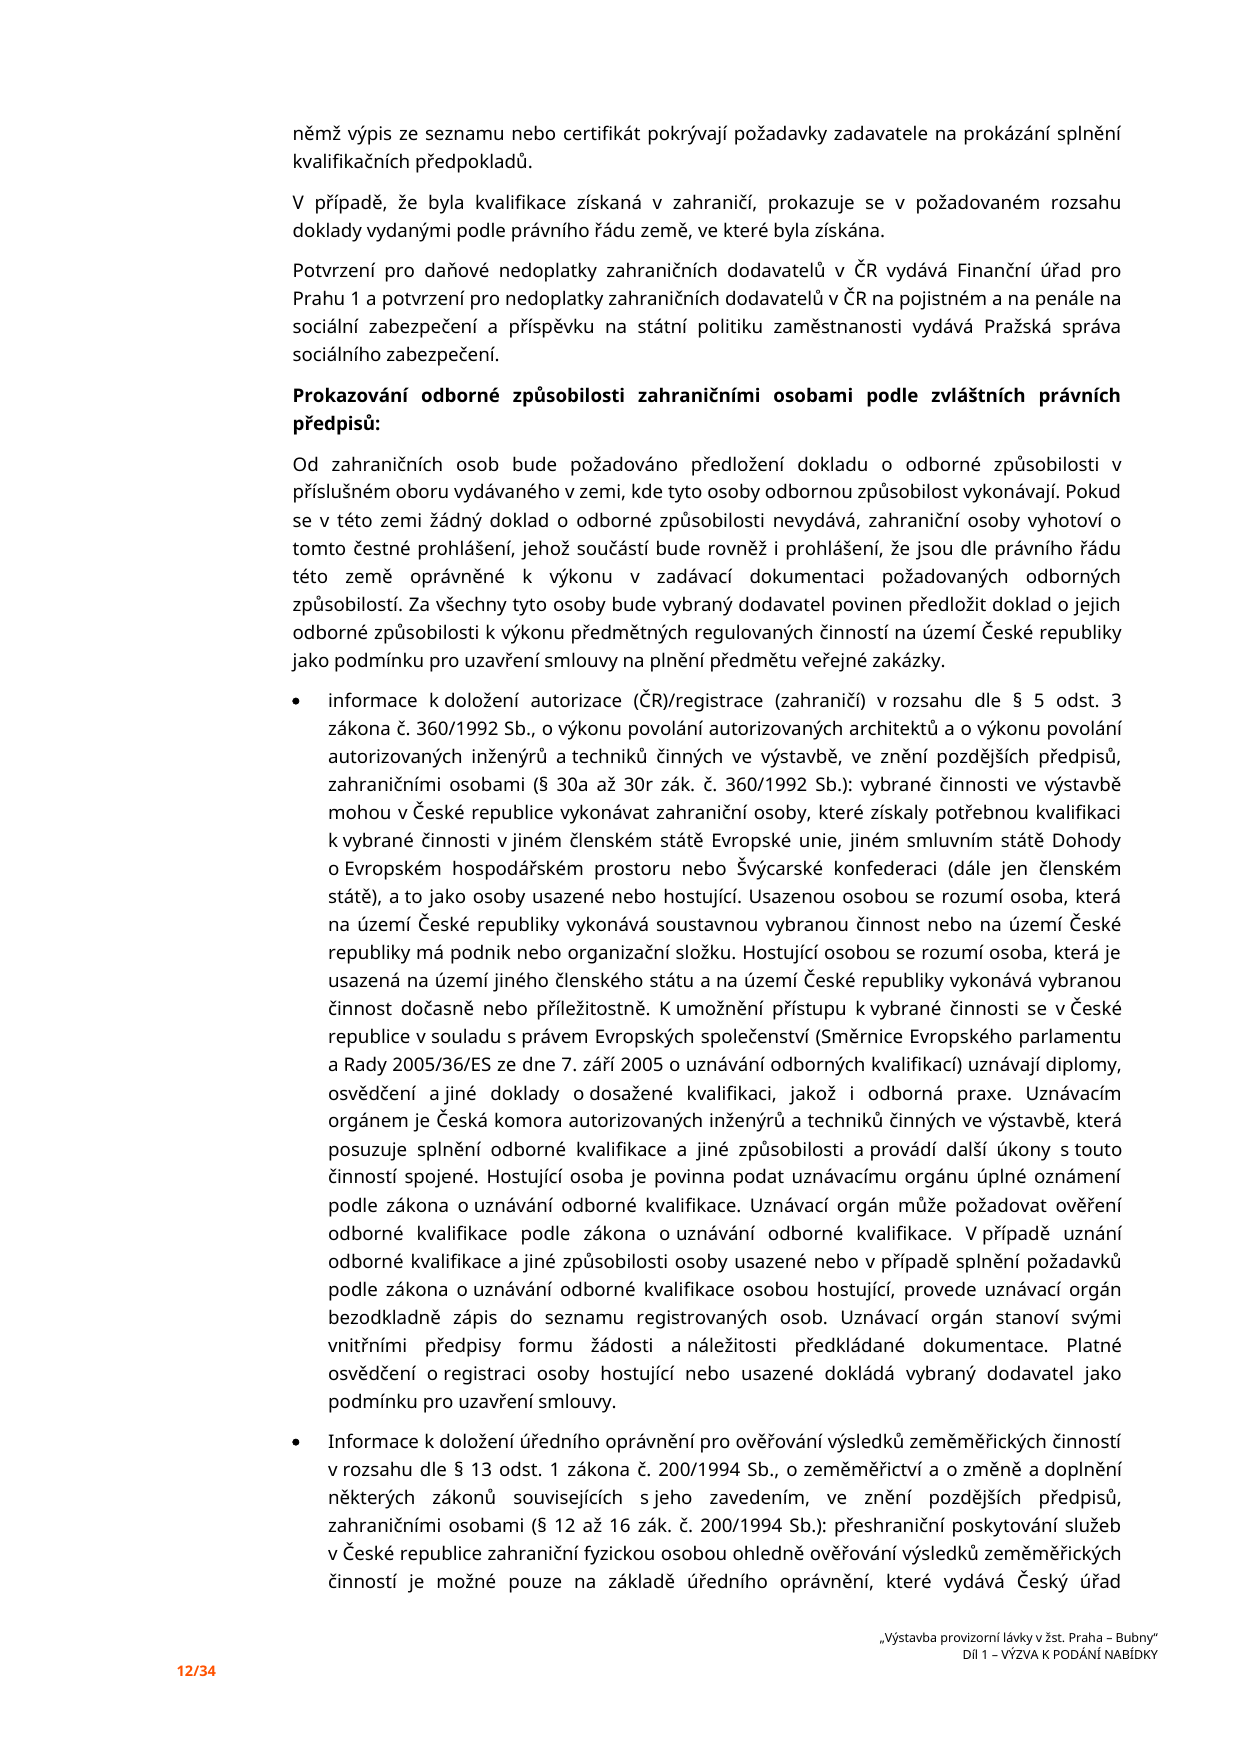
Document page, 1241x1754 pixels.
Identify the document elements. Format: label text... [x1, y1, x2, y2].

text V případě, že byla kvalifikace získaná v zahraničí, prokazuje se v požadovaném rozsahu doklady vydanými podle právního řádu země, ve které byla získána. [292, 189, 1122, 243]
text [292, 1428, 1122, 1594]
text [292, 121, 1122, 174]
text Od zahraničních osob bude požadováno předložení dokladu o odborné způsobilosti v příslušném oboru vydávaného v zemi, kde tyto osoby odbornou způsobilost vykonávají. Pokud se v této zemi žádný doklad o odborné způsobilosti nevydává, zahraniční osoby vyhotoví o tomto čestné prohlášení, jehož součástí bude rovněž i prohlášení, že jsou dle právního řádu této země oprávněné k výkonu v zadávací dokumentaci požadovaných odborných způsobilostí. Za všechny tyto osoby bude vybraný dodavatel povinen předložit doklad o jejich odborné způsobilosti k výkonu předmětných regulovaných činností na území České republiky jako podmínku pro uzavření smlouvy na plnění předmětu veřejné zakázky. [292, 451, 1122, 672]
text Potvrzení pro daňové nedoplatky zahraničních dodavatelů v ČR vydává Finanční úřad pro Prahu 1 a potvrzení pro nedoplatky zahraničních dodavatelů v ČR na pojistném a na penále na sociální zabezpečení a příspěvku na státní politiku zaměstnanosti vydává Pražská správa sociálního zabezpečení. [292, 258, 1122, 367]
text informace k doložení autorizace (ČR)/registrace (zahraničí) v rozsahu dle § 5 odst. 3 zákona č. 360/1992 Sb., o výkonu povolání autorizovaných architektů a o výkonu povolání autorizovaných inženýrů a techniků činných ve výstavbě, ve znění pozdějších předpisů, zahraničními osobami (§ 30a až 30r zák. č. 360/1992 Sb.): vybrané činnosti ve výstavbě mohou v České republice vykonávat zahraniční osoby, které získaly potřebnou kvalifikaci k vybrané činnosti v jiném členském státě Evropské unie, jiném smluvním státě Dohody o Evropském hospodářském prostoru nebo Švýcarské konfederaci (dále jen členském státě), a to jako osoby usazené nebo hostující. Usazenou osobou se rozumí osoba, která na území České republiky vykonává soustavnou vybranou činnost nebo na území České republiky má podnik nebo organizační složku. Hostující osobou se rozumí osoba, která je usazená na území jiného členského státu a na území České republiky vykonává vybranou činnost dočasně nebo příležitostně. K umožnění přístupu k vybrané činnosti se v České republice v souladu s právem Evropských společenství (Směrnice Evropského parlamentu a Rady 2005/36/ES ze dne 7. září 2005 o uznávání odborných kvalifikací) uznávají diplomy, osvědčení a jiné doklady o dosažené kvalifikaci, jakož i odborná praxe. Uznávacím orgánem je Česká komora autorizovaných inženýrů a techniků činných ve výstavbě, která posuzuje splnění odborné kvalifikace a jiné způsobilosti a provádí další úkony s touto činností spojené. Hostující osoba je povinna podat uznávacímu orgánu úplné oznámení podle zákona o uznávání odborné kvalifikace. Uznávací orgán může požadovat ověření odborné kvalifikace podle zákona o uznávání odborné kvalifikace. V případě uznání odborné kvalifikace a jiné způsobilosti osoby usazené nebo v případě splnění požadavků podle zákona o uznávání odborné kvalifikace osobou hostující, provede uznávací orgán bezodkladně zápis do seznamu registrovaných osob. Uznávací orgán stanoví svými vnitřními předpisy formu žádosti a náležitosti předkládané dokumentace. Platné osvědčení o registraci osoby hostující nebo usazené dokládá vybraný dodavatel jako podmínku pro uzavření smlouvy. [292, 687, 1122, 1413]
text Prokazování odborné způsobilosti zahraničními osobami podle zvláštních právních předpisů: [292, 382, 1122, 436]
